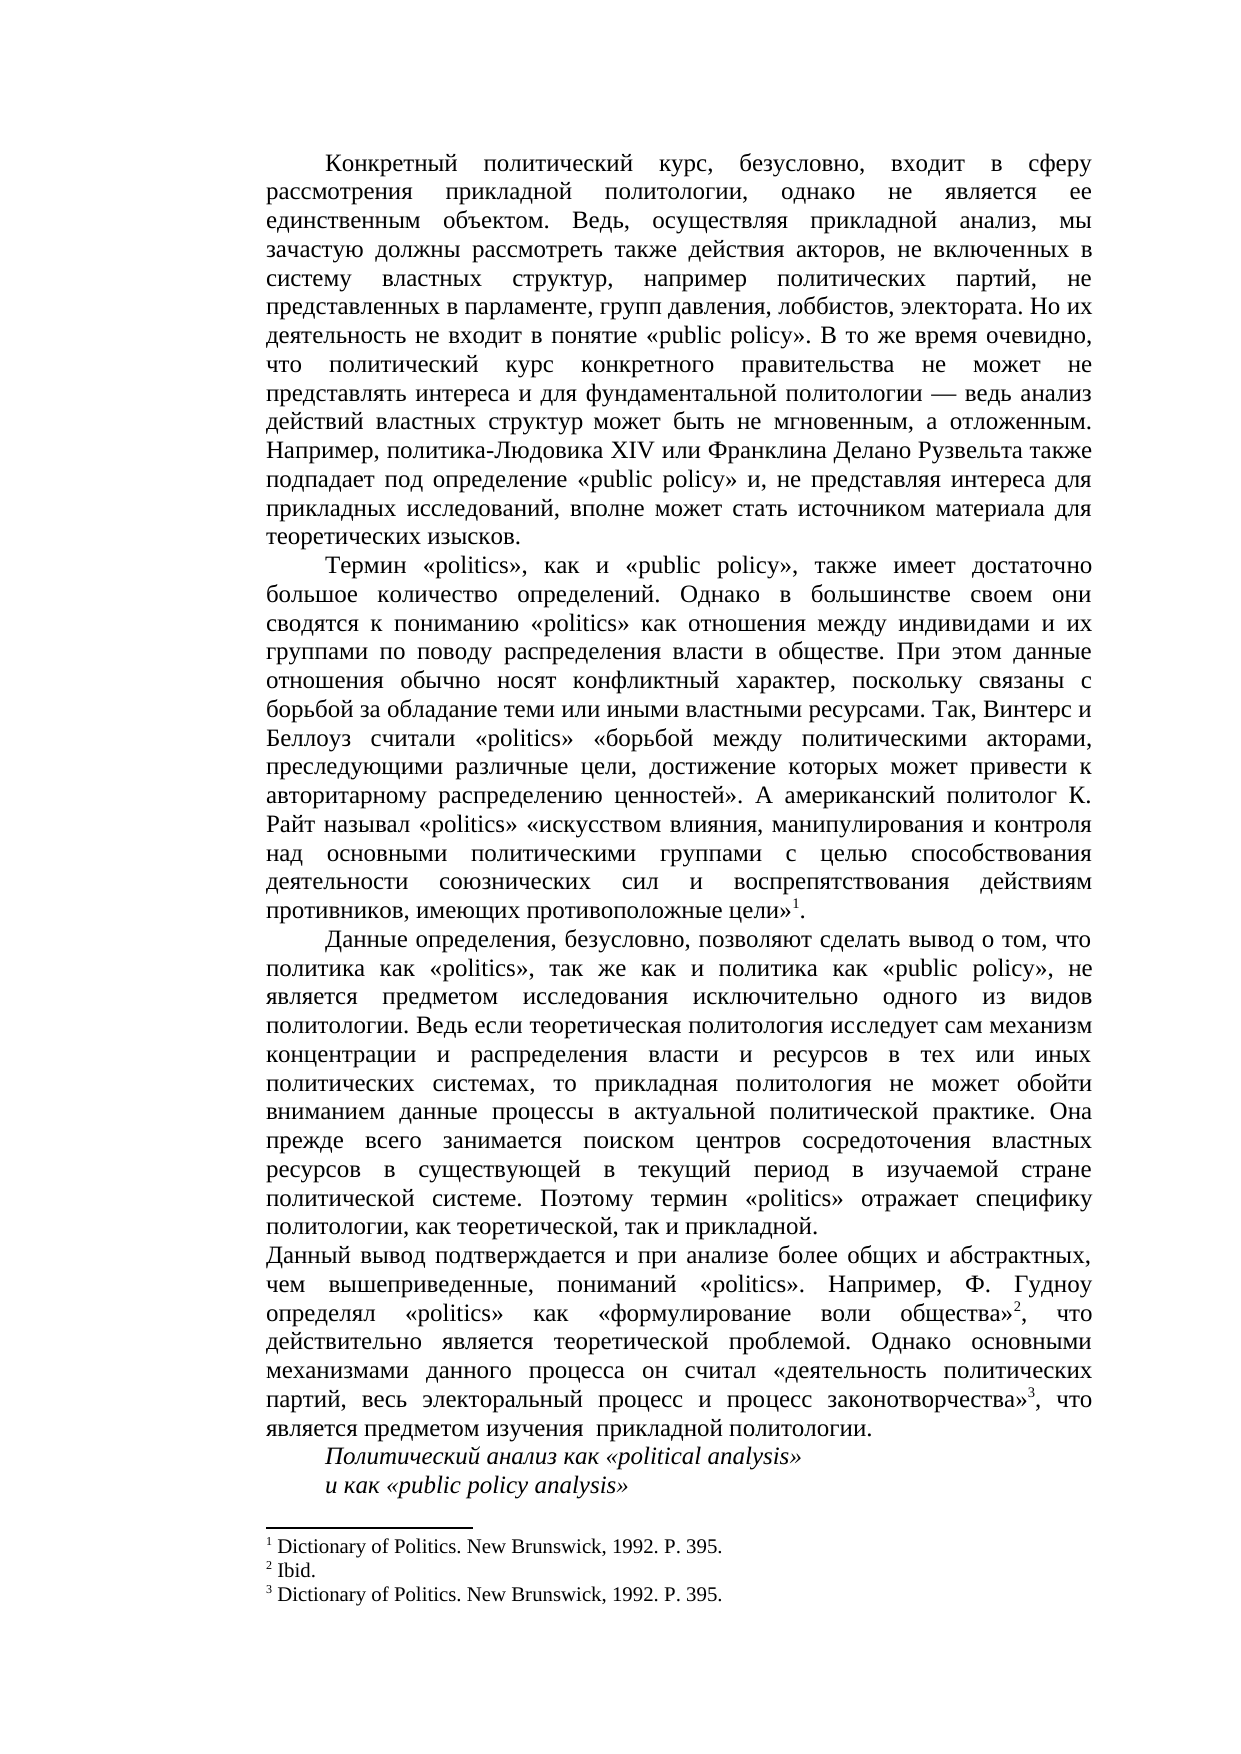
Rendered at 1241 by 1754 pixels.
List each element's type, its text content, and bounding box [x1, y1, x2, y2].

text и как «public policy analysis» [266, 1470, 1092, 1499]
text Данные определения, безусловно, позволяют сделать вывод о том, что политика как «politics», так же как и политика как «public policy», не является предметом исследования исключительно одного из видов политологии. Ведь если теоретическая политология исследует сам механизм концентрации и распределения власти и ресурсов в тех или иных политических системах, то прикладная политология не может обойти вниманием данные процессы в актуальной политической практике. Она прежде всего занимается поиском центров сосредоточения властных ресурсов в существующей в текущий период в изучаемой стране политической системе. Поэтому термин «politics» отражает специфику политологии, как теоретической, так и прикладной. [266, 924, 1092, 1240]
text Данный вывод подтверждается и при анализе более общих и абстрактных, чем вышеприведенные, пониманий «politics». Например, Ф. Гудноу определял «politics» как «формулирование воли общества», что действительно является теоретической проблемой. Однако основными механизмами данного процесса он считал «деятельность политических партий, весь электоральный процесс и процесс законотворчества», что является предметом изучения прикладной политологии. [266, 1240, 1092, 1441]
text Термин «politics», как и «public policy», также имеет достаточно большое количество определений. Однако в большинстве своем они сводятся к пониманию «politics» как отношения между индивидами и их группами по поводу распределения власти в обществе. При этом данные отношения обычно носят конфликтный характер, поскольку связаны с борьбой за обладание теми или иными властными ресурсами. Так, Винтерc и Беллоуз считали «politics» «борьбой между политическими акторами, преследующими различные цели, достижение которых может привести к авторитарному распределению ценностей». А американский политолог К. Райт называл «politics» «искусством влияния, манипулирования и контроля над основными политическими группами с целью способствования деятельности союзнических сил и воспрепятствования действиям противников, имеющих противоположные цели». [266, 550, 1092, 924]
text Политический анализ как «political analysis» [266, 1441, 1092, 1470]
text Конкретный политический курс, безусловно, входит в сферу рассмотрения прикладной политологии, однако не является ее единственным объектом. Ведь, осуществляя прикладной анализ, мы зачастую должны рассмотреть также действия акторов, не включенных в систему властных структур, например политических партий, не представленных в парламенте, групп давления, лоббистов, электората. Но их деятельность не входит в понятие «public policy». В то же время очевидно, что политический курс конкретного правительства не может не представлять интереса и для фундаментальной политологии — ведь анализ действий властных структур может быть не мгновенным, а отложенным. Например, политика-Людовика XIV или Франклина Делано Рузвельта также подпадает под определение «public policy» и, не представляя интереса для прикладных исследований, вполне может стать источником материала для теоретических изысков. [266, 148, 1092, 550]
